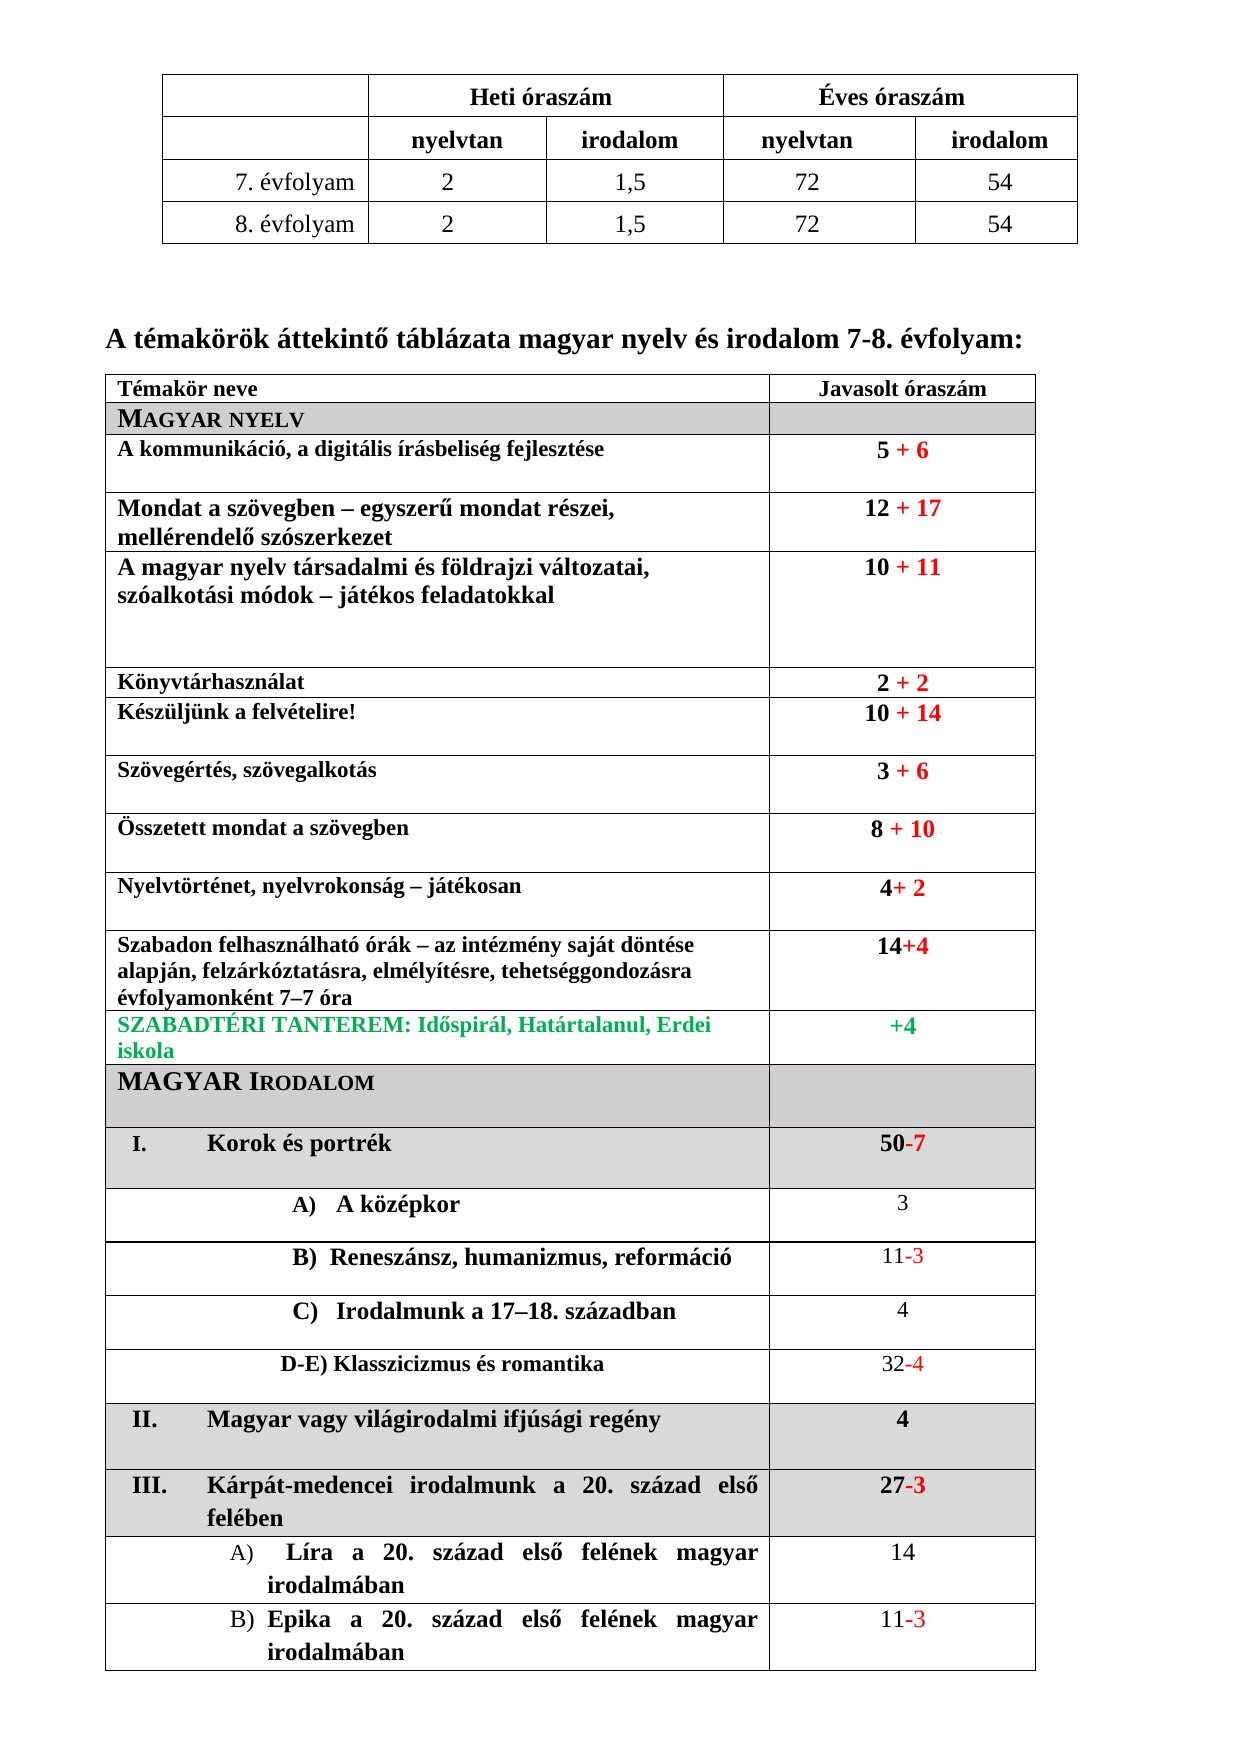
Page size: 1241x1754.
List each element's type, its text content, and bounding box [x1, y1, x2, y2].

table_cell 1,5 [547, 160, 723, 201]
table_cell Készüljünk a felvételire! [106, 698, 769, 755]
table_cell Líra a 20. század első felének magyar irodalmában [106, 1537, 769, 1603]
table_cell 5 + 6 [770, 435, 1035, 492]
table_cell MAGYAR Irodalom [106, 1065, 769, 1127]
table_cell Összetett mondat a szövegben [106, 814, 769, 872]
table_cell nyelvtan [724, 117, 915, 159]
text A témakörök áttekintő táblázata magyar nyelv és irodalom 7-8. évfolyam: [105, 321, 1152, 355]
table_cell 2 [369, 160, 546, 201]
table_cell 50-7 [770, 1128, 1035, 1188]
table_cell Mondat a szövegben – egyszerű mondat részei, mellérendelő szószerkezet [106, 493, 769, 551]
table_cell A kommunikáció, a digitális írásbeliség fejlesztése [106, 435, 769, 492]
table_cell irodalom [547, 117, 723, 159]
table_cell irodalom [916, 117, 1077, 159]
table_cell 10 + 14 [770, 698, 1035, 755]
table_cell 3 + 6 [770, 756, 1035, 813]
table_cell Epika a 20. század első felének magyar irodalmában [106, 1604, 769, 1670]
table_cell 4+ 2 [770, 873, 1035, 930]
table_cell Nyelvtörténet, nyelvrokonság – játékosan [106, 873, 769, 930]
table_cell [770, 1065, 1035, 1127]
table_cell 2 [369, 202, 546, 243]
table_header Éves óraszám [724, 75, 1077, 116]
table_cell Könyvtárhasználat [106, 668, 769, 697]
table_header Témakör neve [106, 375, 769, 402]
table_cell 54 [916, 160, 1077, 201]
table_cell Magyar vagy világirodalmi ifjúsági regény [106, 1404, 769, 1469]
table_header Heti óraszám [369, 75, 723, 116]
table_cell 11-3 [770, 1243, 1035, 1295]
table_cell 4 [770, 1296, 1035, 1349]
table_cell 11-3 [770, 1604, 1035, 1670]
table_cell 12 + 17 [770, 493, 1035, 551]
table_cell 7. évfolyam [163, 160, 368, 201]
table_cell Szabadon felhasználható órák – az intézmény saját döntése alapján, felzárkóztatásra, elmélyítésre, tehetséggondozásra évfolyamonként 7–7 óra [106, 931, 769, 1010]
table_cell nyelvtan [369, 117, 546, 159]
table_cell Kárpát-medencei irodalmunk a 20. század első felében [106, 1470, 769, 1536]
table_cell 8. évfolyam [163, 202, 368, 243]
table_cell +4 [770, 1011, 1035, 1064]
table_cell [163, 117, 368, 159]
table_cell 4 [770, 1404, 1035, 1469]
table_cell 27-3 [770, 1470, 1035, 1536]
table_cell 1,5 [547, 202, 723, 243]
table_cell Irodalmunk a 17–18. században [106, 1296, 769, 1349]
table_cell Magyar nyelv [106, 403, 769, 434]
table_cell Korok és portrék [106, 1128, 769, 1188]
table_cell SZABADTÉRI TANTEREM: Időspirál, Határtalanul, Erdei iskola [106, 1011, 769, 1064]
table_cell 54 [916, 202, 1077, 243]
table_cell 2 + 2 [770, 668, 1035, 697]
table_cell 10 + 11 [770, 552, 1035, 667]
table_header Javasolt óraszám [770, 375, 1035, 402]
table_cell Reneszánsz, humanizmus, reformáció [106, 1243, 769, 1295]
table_cell Szövegértés, szövegalkotás [106, 756, 769, 813]
table_cell 72 [724, 160, 915, 201]
table_cell A magyar nyelv társadalmi és földrajzi változatai, szóalkotási módok – játékos feladatokkal [106, 552, 769, 667]
table_cell 8 + 10 [770, 814, 1035, 872]
table_cell [770, 403, 1035, 434]
table_cell 32-4 [770, 1350, 1035, 1403]
table_header [163, 75, 368, 116]
table_cell 14+4 [770, 931, 1035, 1010]
table_cell 3 [770, 1189, 1035, 1241]
table_cell 14 [770, 1537, 1035, 1603]
table_cell A középkor [106, 1189, 769, 1241]
table_cell 72 [724, 202, 915, 243]
table_cell D-E) Klasszicizmus és romantika [106, 1350, 769, 1403]
